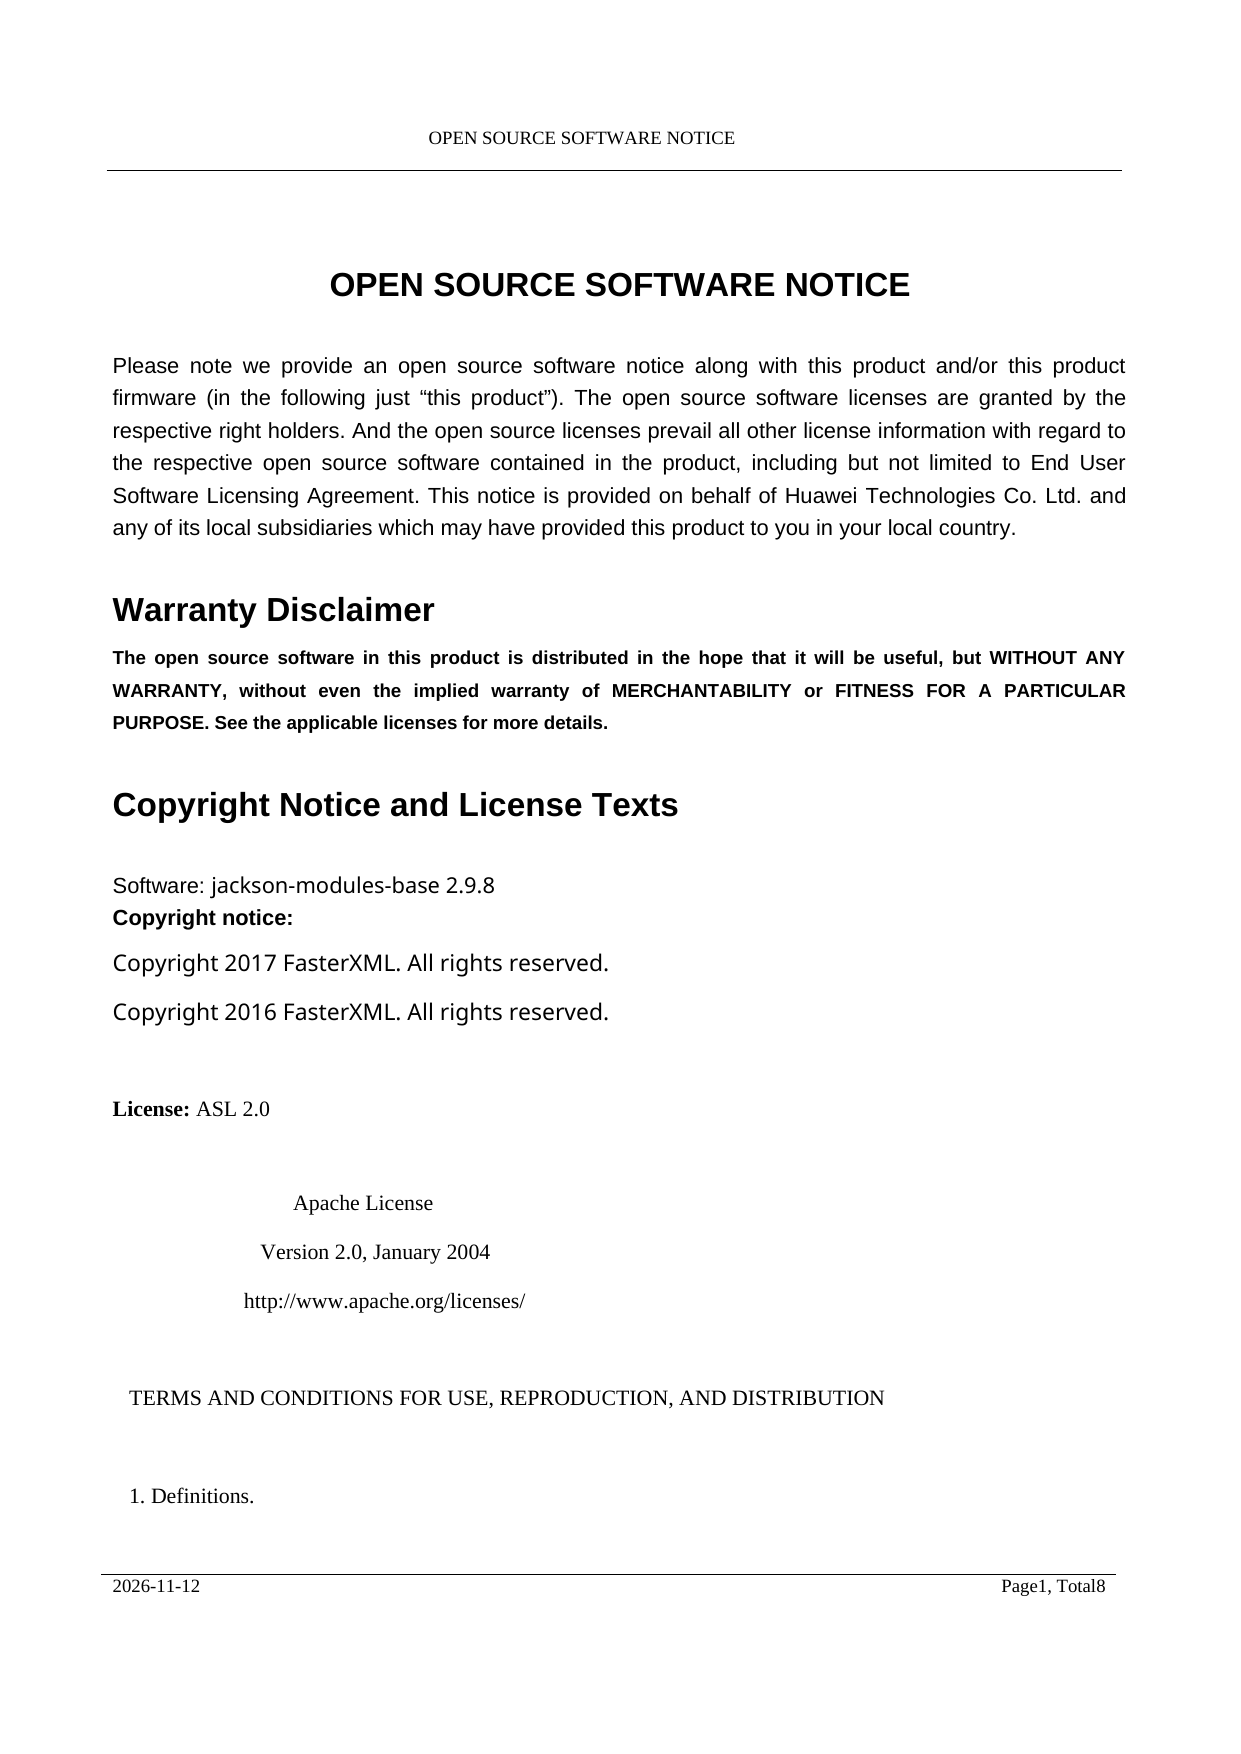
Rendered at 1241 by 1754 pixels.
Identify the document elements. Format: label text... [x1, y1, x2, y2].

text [112, 1138, 1128, 1512]
text Please note we provide an open source software notice along with this product and/or this product firmware (in the following just “this product”). The open source software licenses are granted by the respective right holders. And the open source licenses prevail all other license information with regard to the respective open source software contained in the product, including but not limited to End User Software Licensing Agreement. This notice is provided on behalf of Huawei Technologies Co. Ltd. and any of its local subsidiaries which may have provided this product to you in your local country. [112, 349, 1128, 544]
text The open source software in this product is distributed in the hope that it will be useful, but WITHOUT ANY WARRANTY, without even the implied warranty of MERCHANTABILITY or FITNESS FOR A PARTICULAR PURPOSE. See the applicable licenses for more details. [112, 641, 1128, 739]
text Copyright 2017 FasterXML. All rights reserved. Copyright 2016 FasterXML. All rights reserved. [112, 947, 1128, 1077]
text Software: jackson-modules-base 2.9.8 [112, 869, 1128, 901]
text OPEN SOURCE SOFTWARE NOTICE [112, 251, 1128, 316]
text License: ASL 2.0 [112, 1093, 1128, 1125]
text Warranty Disclaimer [112, 576, 1128, 641]
text Copyright Notice and License Texts [112, 771, 1128, 836]
text Copyright notice: [112, 901, 1128, 934]
